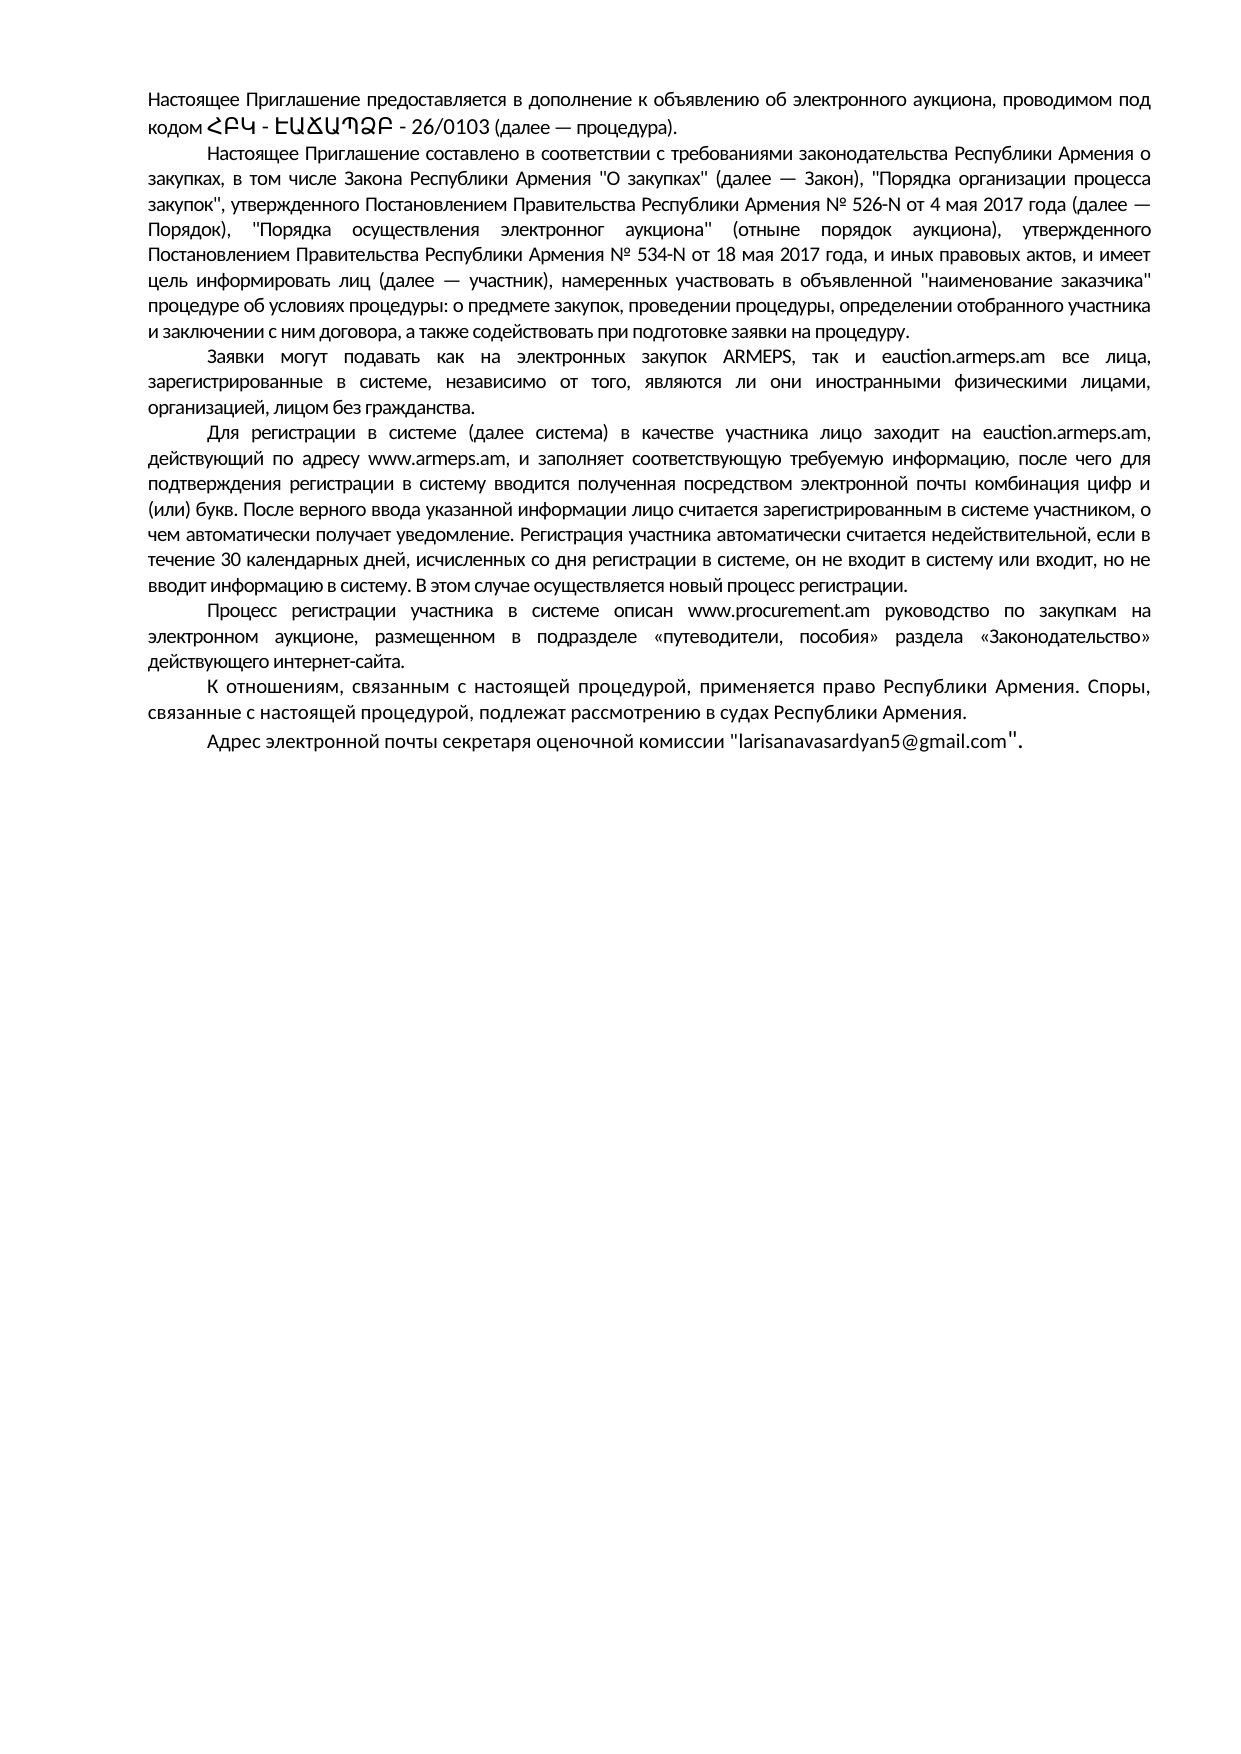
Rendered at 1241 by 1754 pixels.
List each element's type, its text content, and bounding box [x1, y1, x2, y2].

text К отношениям, связанным с настоящей процедурой, применяется право Республики Армения. Споры, связанные с настоящей процедурой, подлежат рассмотрению в судах Республики Армения. [148, 674, 1152, 724]
text Адрес электронной почты секретаря оценочной комиссии "larisanavasardyan5@gmail.com". [148, 724, 1152, 755]
text Настоящее Приглашение составлено в соответствии с требованиями законодательства Республики Армения о закупках, в том числе Закона Республики Армения "О закупках" (далее — Закон), "Порядка организации процесса закупок", утвержденного Постановлением Правительства Республики Армения № 526-N от 4 мая 2017 года (далее — Порядок), "Порядка осуществления электронног аукциона" (отныне порядок аукциона), утвержденного Постановлением Правительства Республики Армения № 534-N от 18 мая 2017 года, и иных правовых актов, и имеет цель информировать лиц (далее — участник), намеренных участвовать в объявленной "наименование заказчика" процедуре об условиях процедуры: о предмете закупок, проведении процедуры, определении отобранного участника и заключении с ним договора, а также содействовать при подготовке заявки на процедуру. [148, 140, 1152, 343]
text Процесс регистрации участника в системе описан www.procurement.am руководство по закупкам на электронном аукционе, размещенном в подразделе «путеводители, пособия» раздела «Законодательство» действующего интернет-сайта. [148, 597, 1152, 674]
text Для регистрации в системе (далее система) в качестве участника лицо заходит на eauction.armeps.am, действующий по адресу www.armeps.am, и заполняет соответствующую требуемую информацию, после чего для подтверждения регистрации в систему вводится полученная посредством электронной почты комбинация цифр и (или) букв. После верного ввода указанной информации лицо считается зарегистрированным в системе участником, о чем автоматически получает уведомление. Регистрация участника автоматически считается недействительной, если в течение 30 календарных дней, исчисленных со дня регистрации в системе, он не входит в систему или входит, но не вводит информацию в систему. В этом случае осуществляется новый процесс регистрации. [148, 419, 1152, 597]
text Заявки могут подавать как на электронных закупок ARMEPS, так и eauction.armeps.am все лица, зарегистрированные в системе, независимо от того, являются ли они иностранными физическими лицами, организацией, лицом без гражданства. [148, 343, 1152, 419]
text Настоящее Приглашение предоставляется в дополнение к объявлению об электронного аукциона, проводимом под кодом ՀԲԿ - ԷԱՃԱՊՁԲ - 26/0103 (далее — процедура). [148, 86, 1152, 140]
